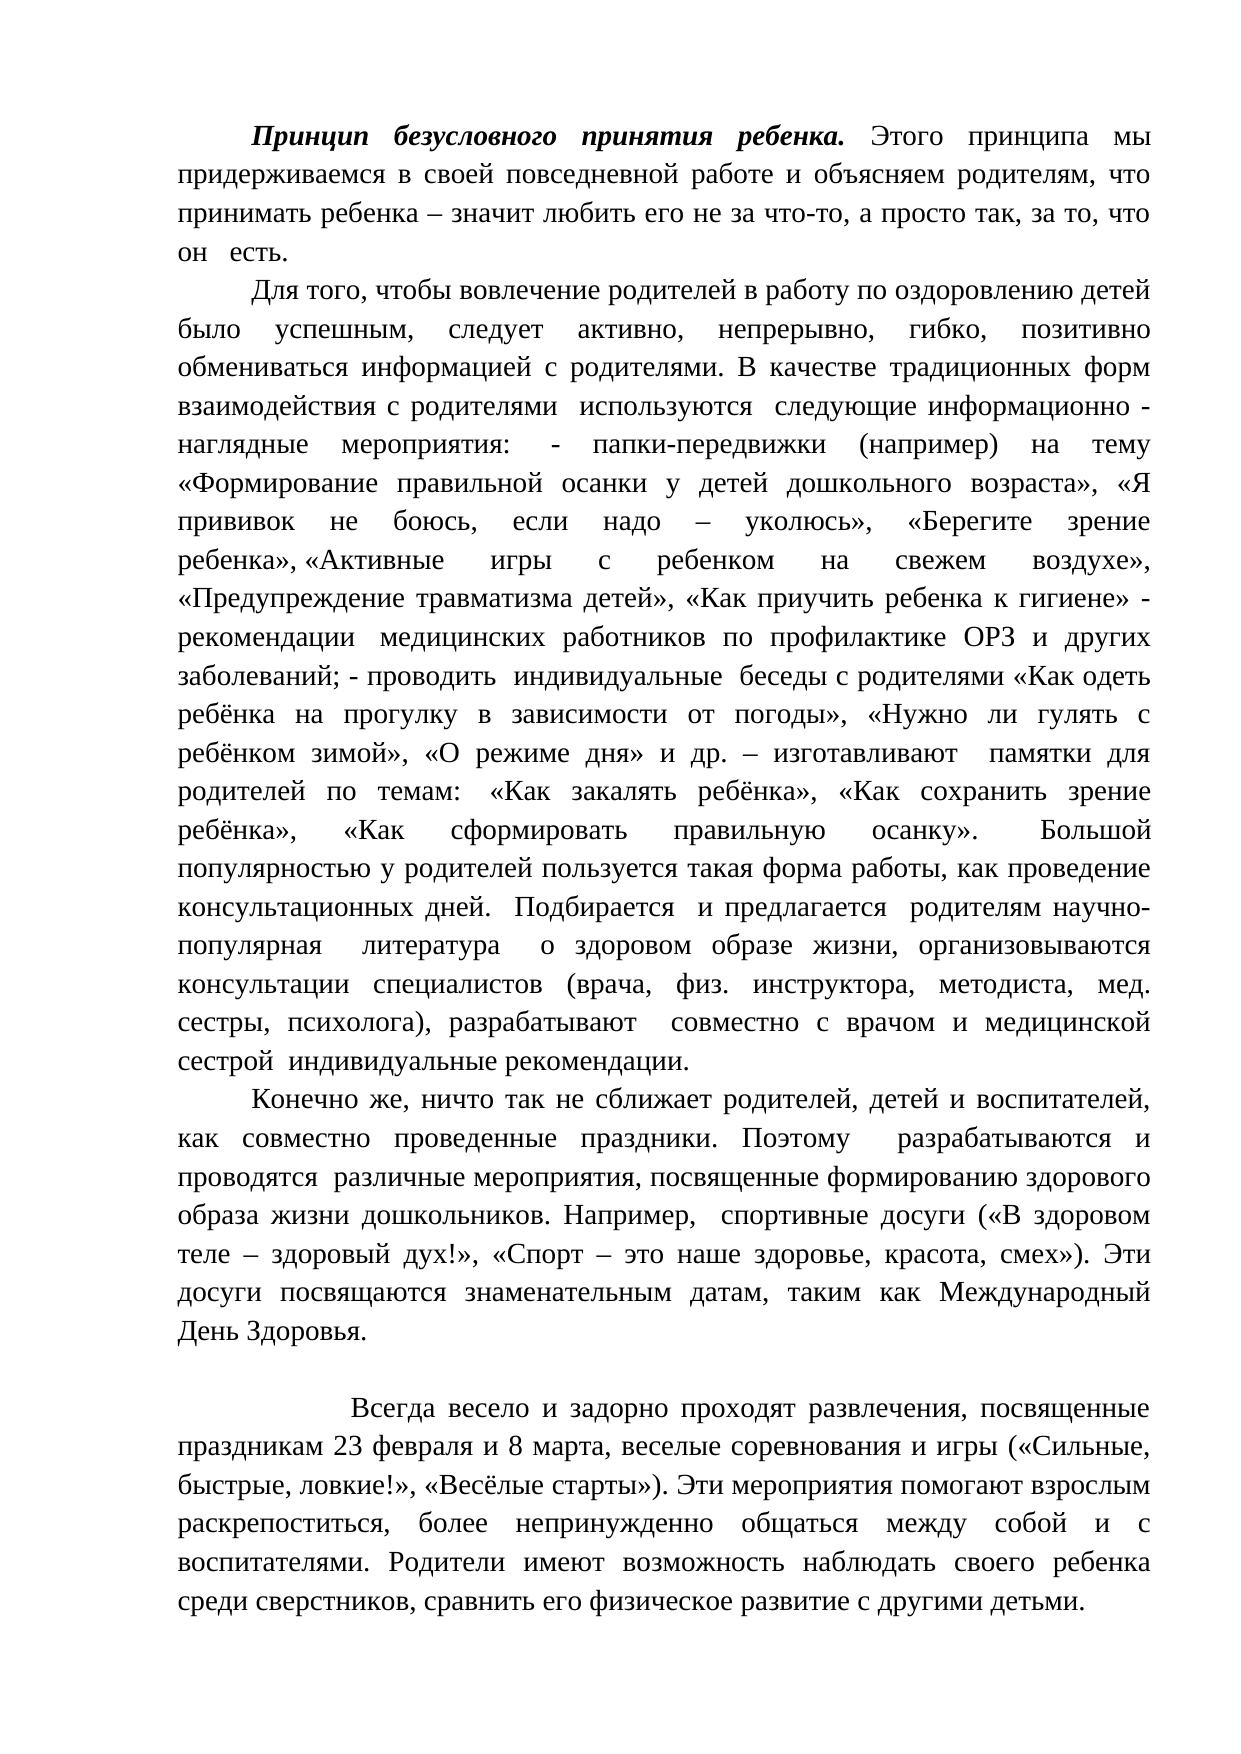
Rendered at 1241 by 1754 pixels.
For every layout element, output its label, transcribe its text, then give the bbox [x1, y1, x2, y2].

text Принцип безусловного принятия ребенка. Этого принципа мы придерживаемся в своей повседневной работе и объясняем родителям, что принимать ребенка – значит любить его не за что-то, а просто так, за то, что он есть. [177, 118, 1152, 267]
text Всегда весело и задорно проходят развлечения, посвященные праздникам 23 февраля и 8 марта, веселые соревнования и игры («Сильные, быстрые, ловкие!», «Весёлые старты»). Эти мероприятия помогают взрослым раскрепоститься, более непринужденно общаться между собой и с воспитателями. Родители имеют возможность наблюдать своего ребенка среди сверстников, сравнить его физическое развитие с другими детьми. [177, 1351, 1152, 1616]
text Конечно же, ничто так не сближает родителей, детей и воспитателей, как совместно проведенные праздники. Поэтому разрабатываются и проводятся различные мероприятия, посвященные формированию здорового образа жизни дошкольников. Например, спортивные досуги («В здоровом теле – здоровый дух!», «Спорт – это наше здоровье, красота, смех»). Эти досуги посвящаются знаменательным датам, таким как Международный День Здоровья. [177, 1082, 1152, 1346]
text Для того, чтобы вовлечение родителей в работу по оздоровлению детей было успешным, следует активно, непрерывно, гибко, позитивно обмениваться информацией с родителями. В качестве традиционных форм взаимодействия с родителями используются следующие информационно -наглядные мероприятия: - папки-передвижки (например) на тему «Формирование правильной осанки у детей дошкольного возраста», «Я прививок не боюсь, если надо – уколюсь», «Берегите зрение ребенка», «Активные игры с ребенком на свежем воздухе», «Предупреждение травматизма детей», «Как приучить ребенка к гигиене» - рекомендации медицинских работников по профилактике ОРЗ и других заболеваний; - проводить индивидуальные беседы с родителями «Как одеть ребёнка на прогулку в зависимости от погоды», «Нужно ли гулять с ребёнком зимой», «О режиме дня» и др. – изготавливают памятки для родителей по темам: «Как закалять ребёнка», «Как сохранить зрение ребёнка», «Как сформировать правильную осанку». Большой популярностью у родителей пользуется такая форма работы, как проведение консультационных дней. Подбирается и предлагается родителям научно-популярная литература о здоровом образе жизни, организовываются консультации специалистов (врача, физ. инструктора, методиста, мед. сестры, психолога), разрабатывают совместно с врачом и медицинской сестрой индивидуальные рекомендации. [177, 272, 1152, 1077]
